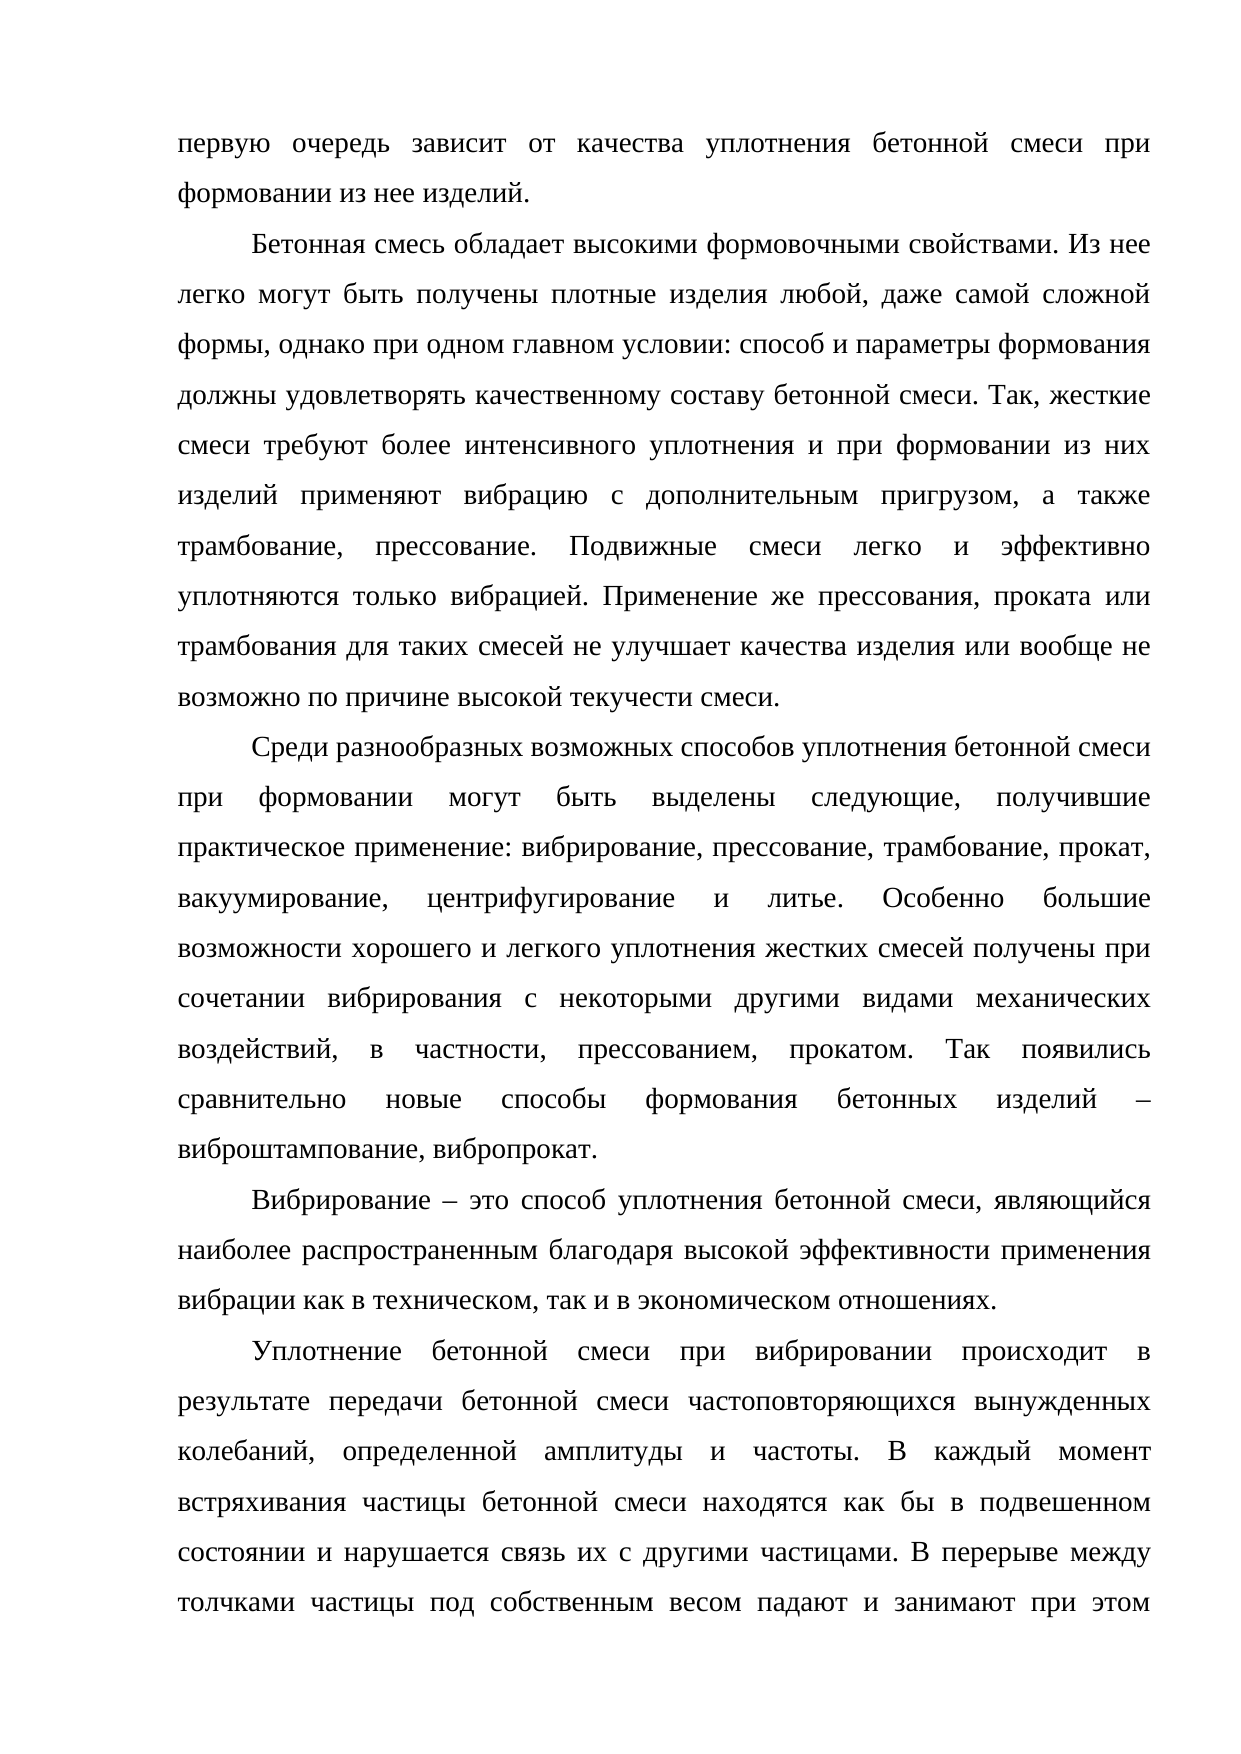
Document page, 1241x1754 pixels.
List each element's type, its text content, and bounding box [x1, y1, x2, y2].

text Среди разнообразных возможных способов уплотнения бетонной смеси при формовании могут быть выделены следующие, получившие практическое применение: вибрирование, прессование, трамбование, прокат, вакуумирование, центрифугирование и литье. Особенно большие возможности хорошего и легкого уплотнения жестких смесей получены при сочетании вибрирования с некоторыми другими видами механических воздействий, в частности, прессованием, прокатом. Так появились сравнительно новые способы формования бетонных изделий – виброштампование, вибропрокат. [177, 729, 1152, 1165]
text Вибрирование – это способ уплотнения бетонной смеси, являющийся наиболее распространенным благодаря высокой эффективности применения вибрации как в техническом, так и в экономическом отношениях. [177, 1182, 1152, 1316]
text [177, 1333, 1152, 1618]
text Бетонная смесь обладает высокими формовочными свойствами. Из нее легко могут быть получены плотные изделия любой, даже самой сложной формы, однако при одном главном условии: способ и параметры формования должны удовлетворять качественному составу бетонной смеси. Так, жесткие смеси требуют более интенсивного уплотнения и при формовании из них изделий применяют вибрацию с дополнительным пригрузом, а также трамбование, прессование. Подвижные смеси легко и эффективно уплотняются только вибрацией. Применение же прессования, проката или трамбования для таких смесей не улучшает качества изделия или вообще не возможно по причине высокой текучести смеси. [177, 226, 1152, 712]
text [177, 125, 1152, 209]
